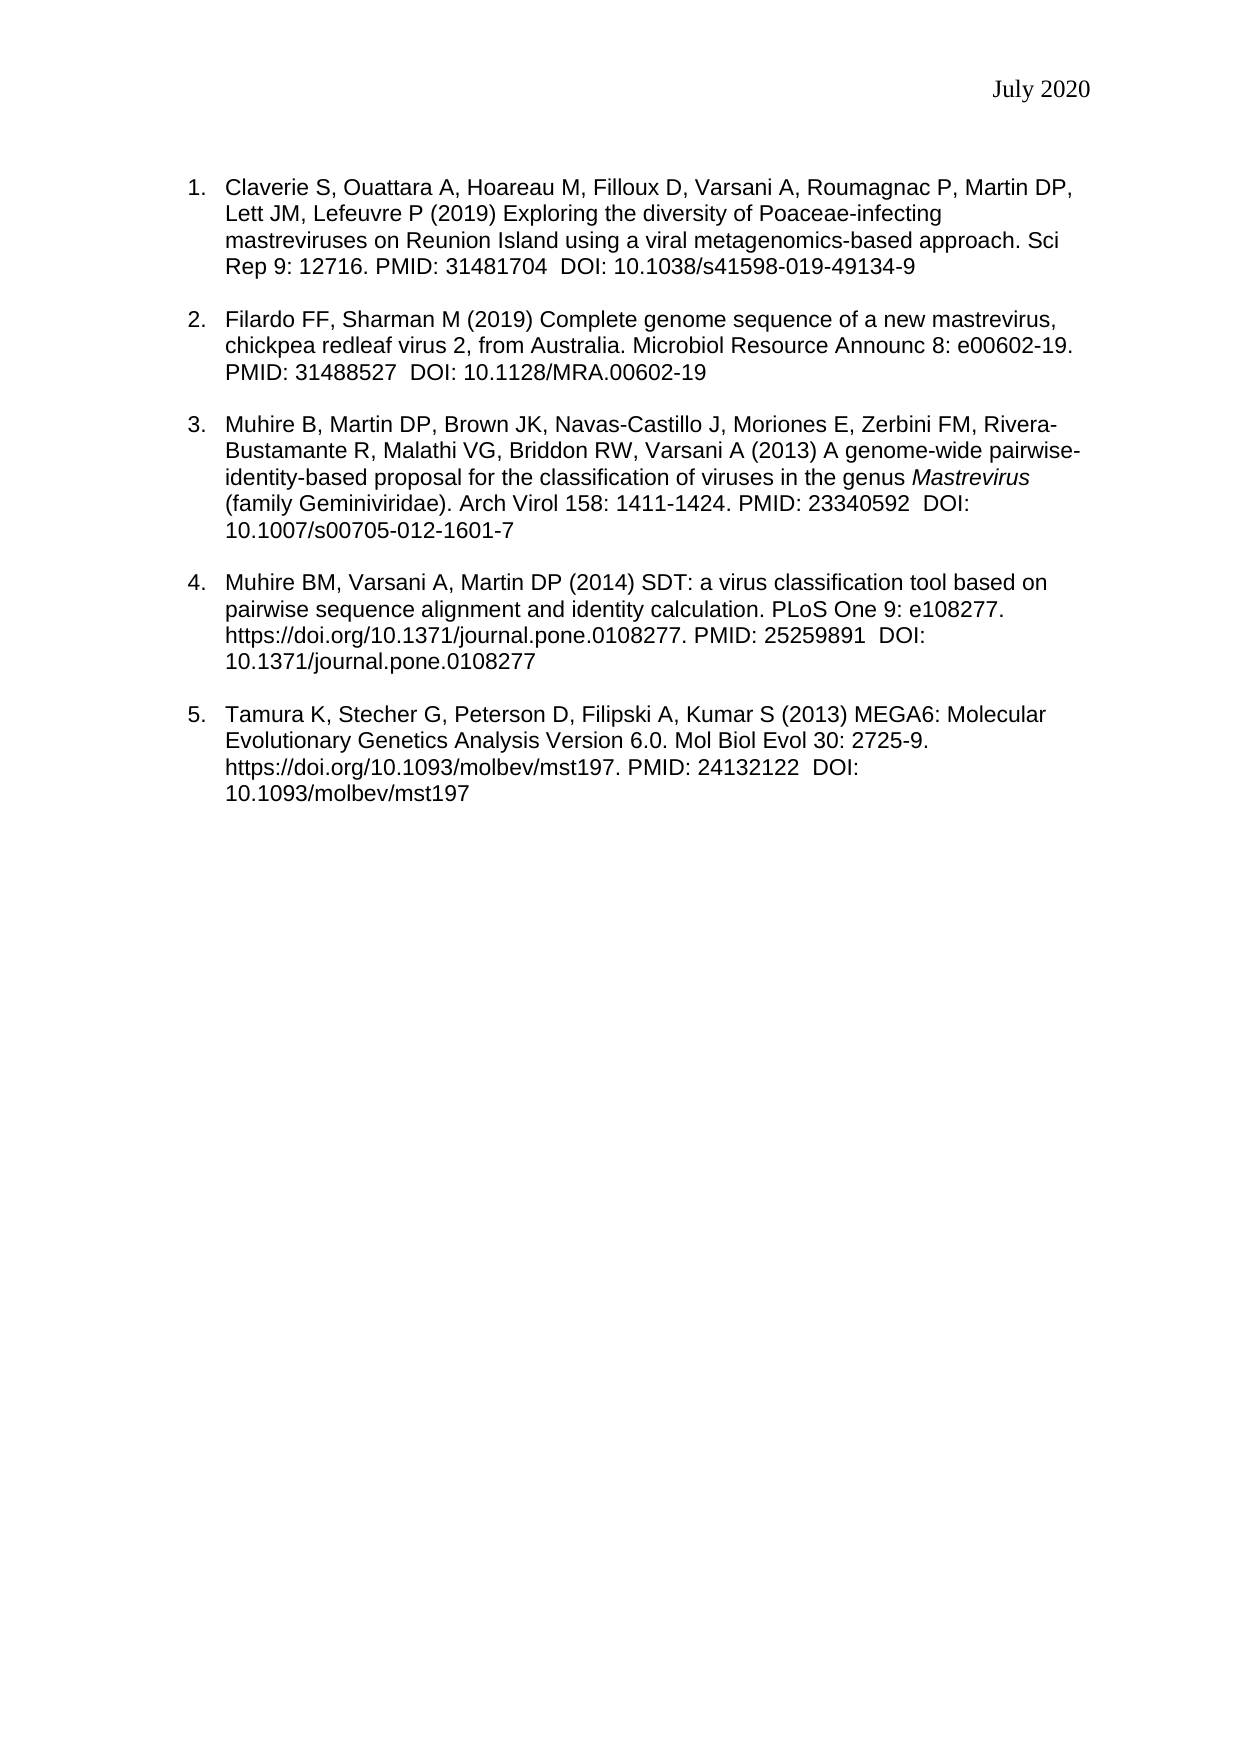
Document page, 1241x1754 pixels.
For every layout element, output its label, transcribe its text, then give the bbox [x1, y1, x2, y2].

list Muhire B, Martin DP, Brown JK, Navas-Castillo J, Moriones E, Zerbini FM, Rivera-Bustamante R, Malathi VG, Briddon RW, Varsani A (2013) A genome-wide pairwise-identity-based proposal for the classification of viruses in the genus Mastrevirus (family Geminiviridae). Arch Virol 158: 1411-1424. PMID: 23340592 DOI: 10.1007/s00705-012-1601-7 [187, 411, 1090, 543]
list Filardo FF, Sharman M (2019) Complete genome sequence of a new mastrevirus, chickpea redleaf virus 2, from Australia. Microbiol Resource Announc 8: e00602-19. PMID: 31488527 DOI: 10.1128/MRA.00602-19 [187, 306, 1090, 385]
list Tamura K, Stecher G, Peterson D, Filipski A, Kumar S (2013) MEGA6: Molecular Evolutionary Genetics Analysis Version 6.0. Mol Biol Evol 30: 2725-9. https://doi.org/10.1093/molbev/mst197. PMID: 24132122 DOI: 10.1093/molbev/mst197 [187, 701, 1090, 806]
list Claverie S, Ouattara A, Hoareau M, Filloux D, Varsani A, Roumagnac P, Martin DP, Lett JM, Lefeuvre P (2019) Exploring the diversity of Poaceae-infecting mastreviruses on Reunion Island using a viral metagenomics-based approach. Sci Rep 9: 12716. PMID: 31481704 DOI: 10.1038/s41598-019-49134-9 [187, 174, 1090, 279]
list Muhire BM, Varsani A, Martin DP (2014) SDT: a virus classification tool based on pairwise sequence alignment and identity calculation. PLoS One 9: e108277. https://doi.org/10.1371/journal.pone.0108277. PMID: 25259891 DOI: 10.1371/journal.pone.0108277 [187, 569, 1090, 675]
